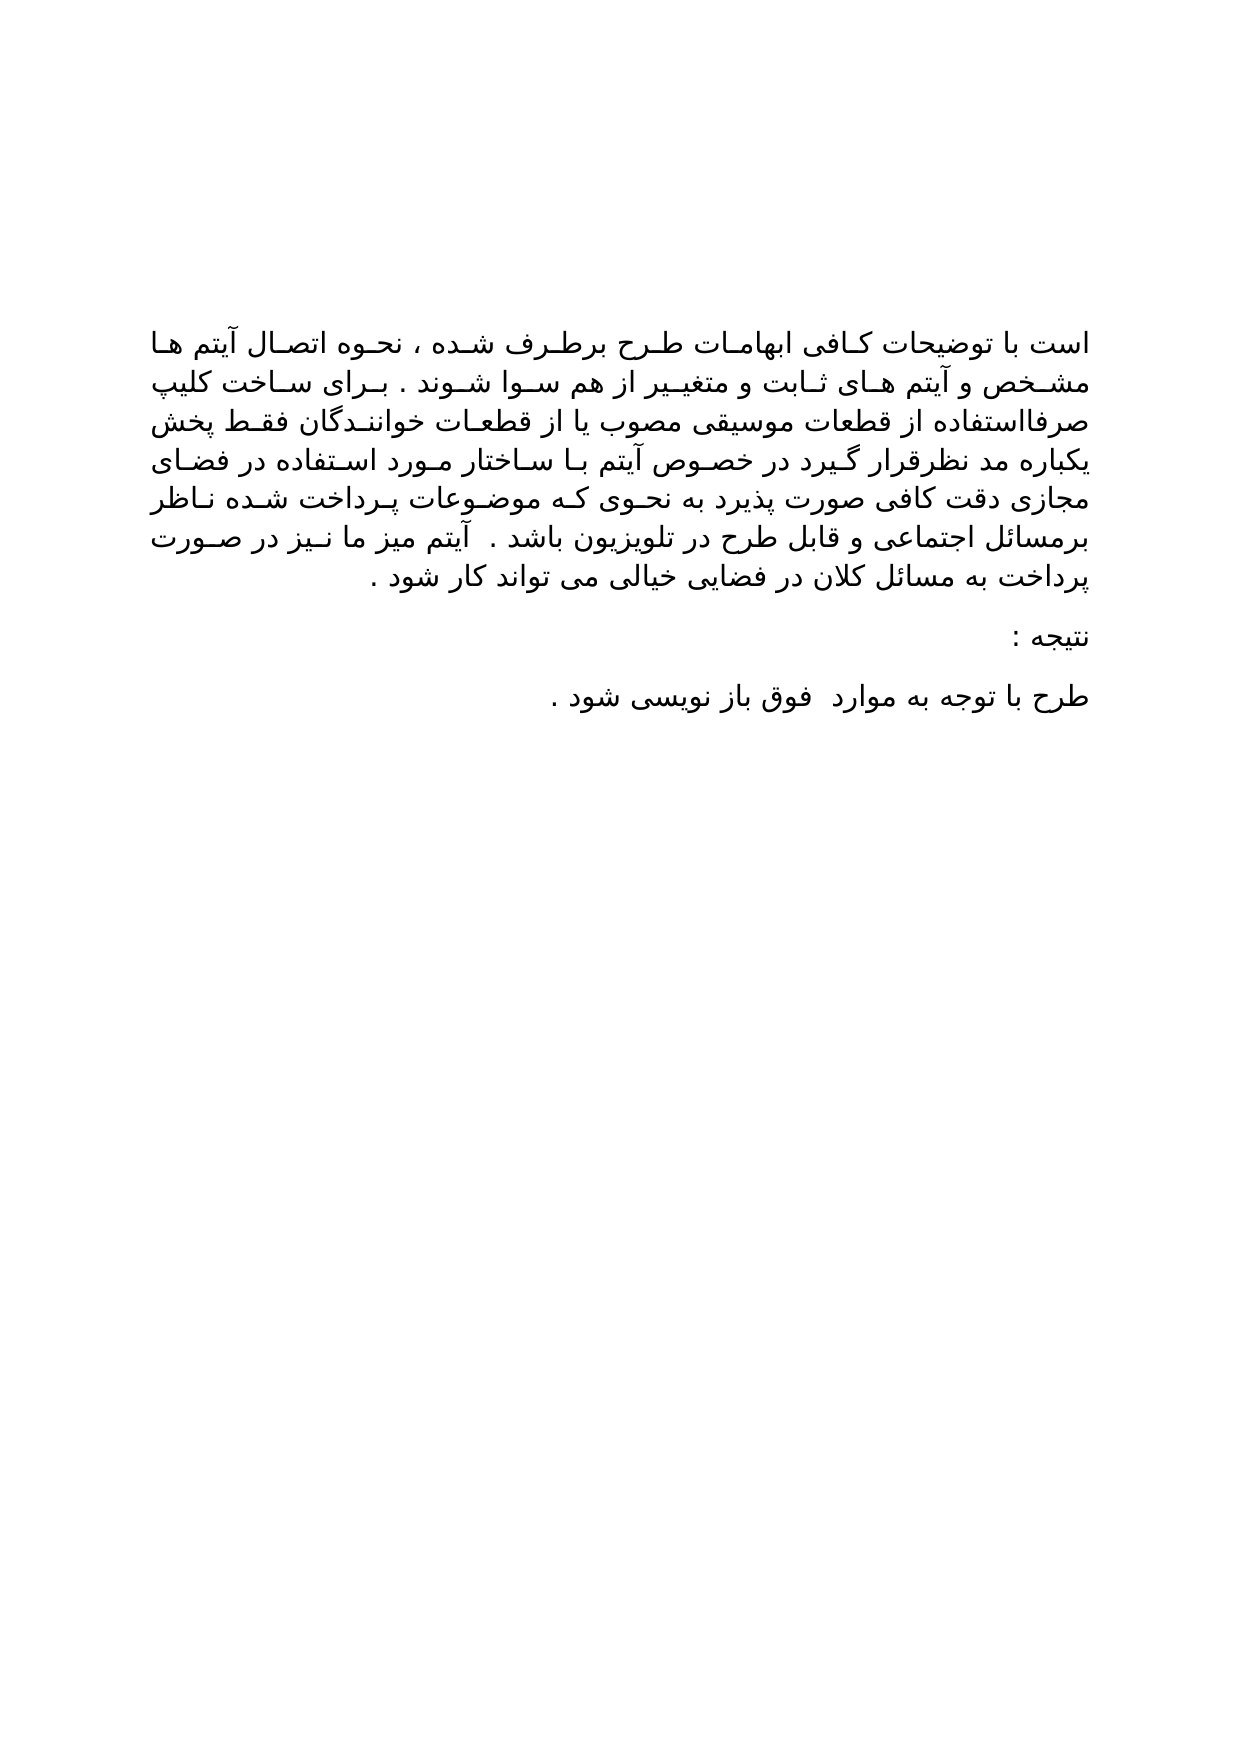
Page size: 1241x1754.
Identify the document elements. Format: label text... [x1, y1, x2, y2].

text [150, 326, 1090, 594]
text نتیجه : [150, 619, 1090, 653]
text طرح با توجه به موارد فوق باز نویسی شود . [150, 679, 1090, 713]
